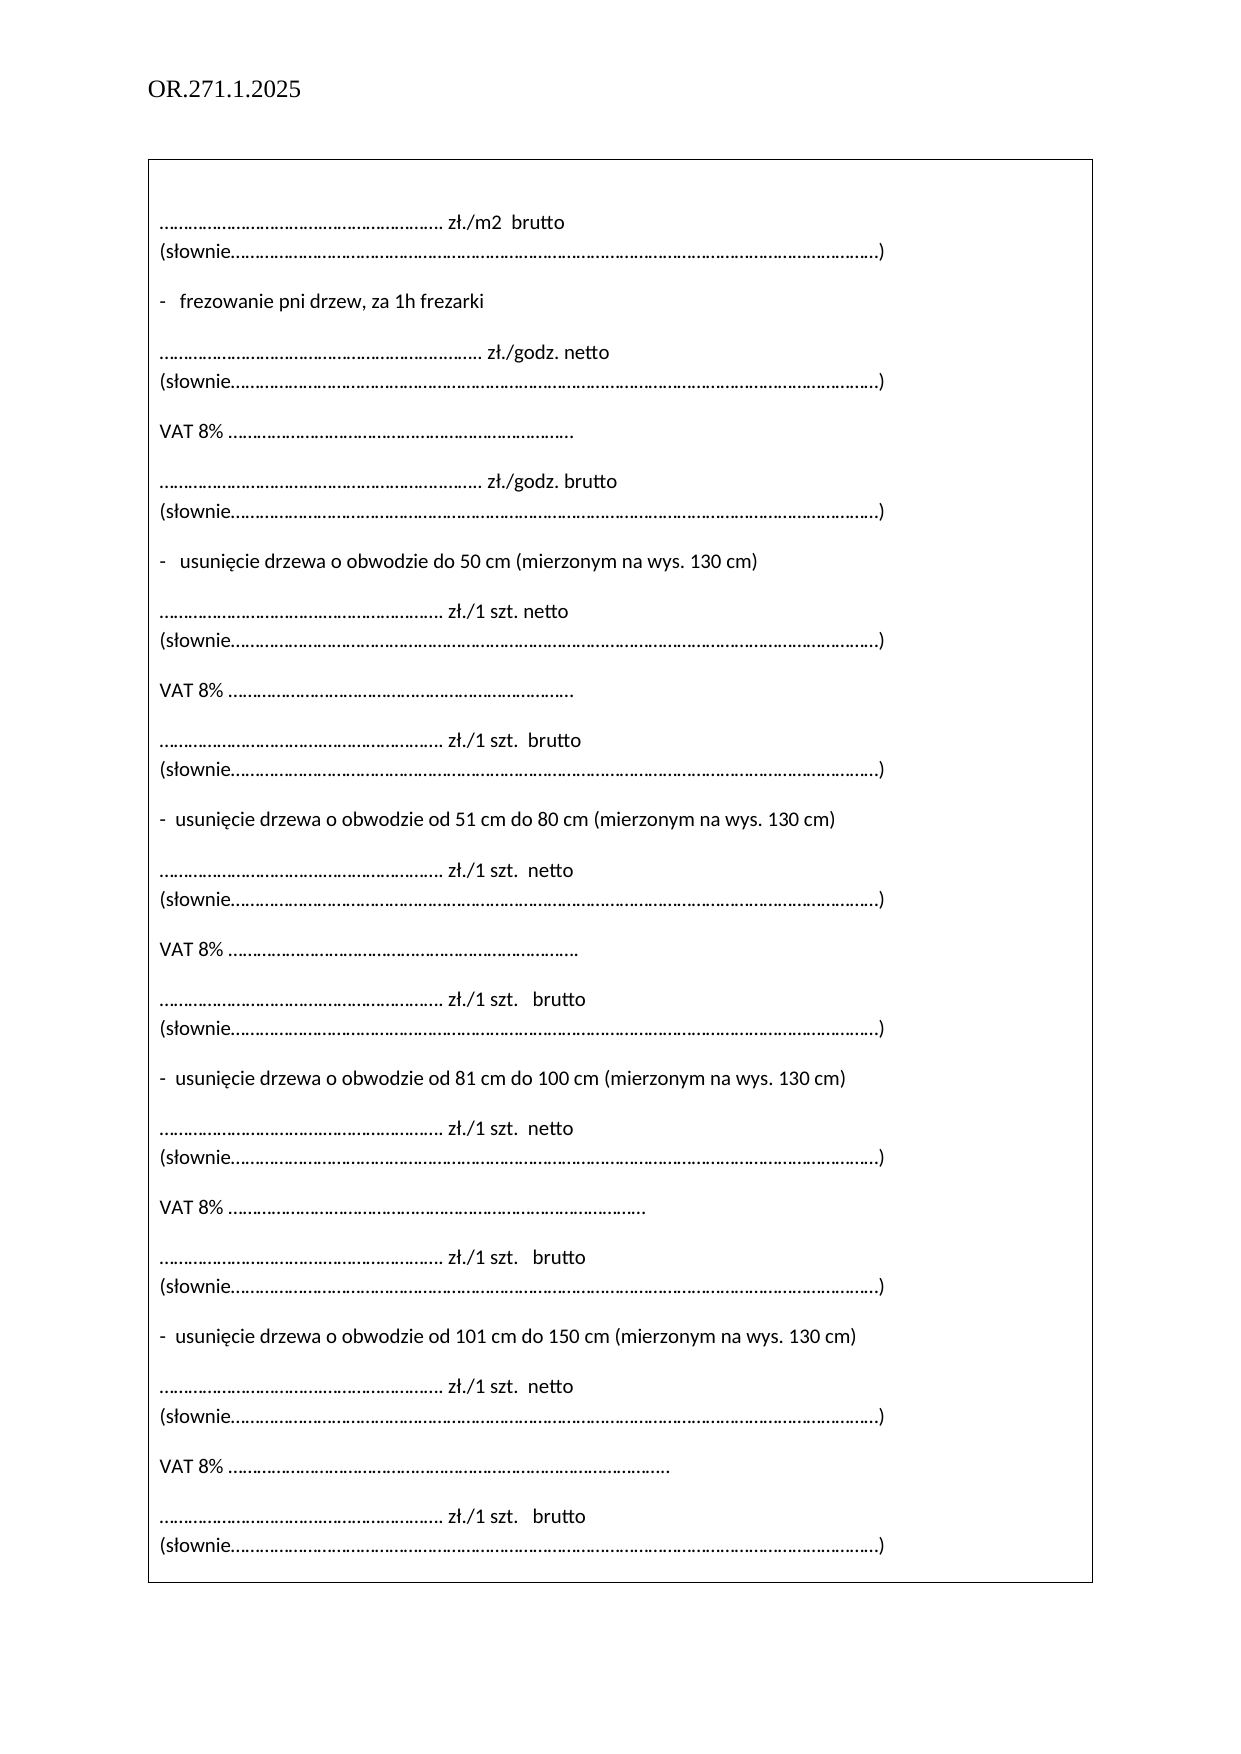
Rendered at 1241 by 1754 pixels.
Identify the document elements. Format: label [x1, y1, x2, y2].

table_cell [149, 160, 1092, 1582]
